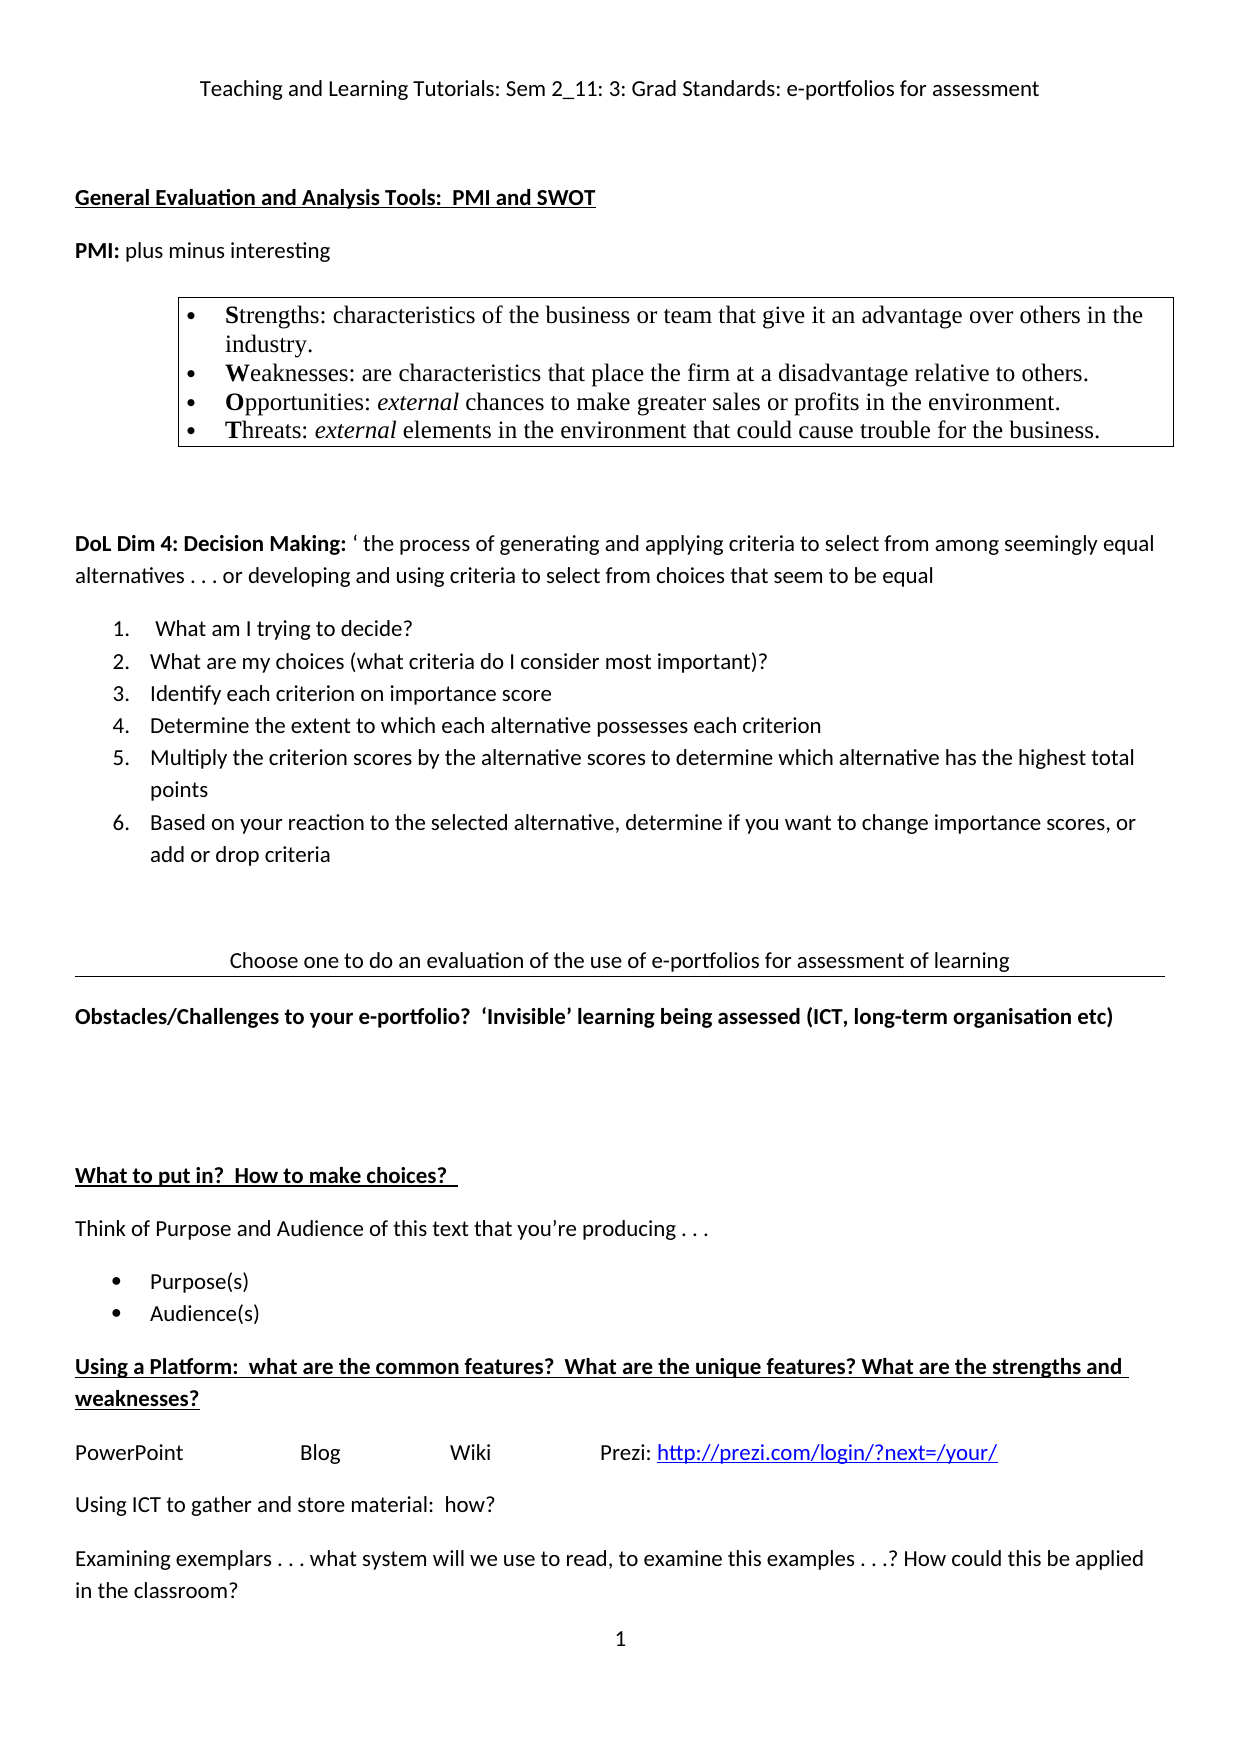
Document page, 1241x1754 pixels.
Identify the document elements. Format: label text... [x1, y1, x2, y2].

list Purpose(s) [112, 1267, 1165, 1295]
list Determine the extent to which each alternative possesses each criterion [112, 711, 1165, 739]
text General Evaluation and Analysis Tools: PMI and SWOT [75, 183, 1165, 211]
list Audience(s) [112, 1299, 1165, 1327]
list Strengths: characteristics of the business or team that give it an advantage over others in the industry. [179, 298, 1173, 355]
list What are my choices (what criteria do I consider most important)? [112, 647, 1165, 675]
text PowerPoint Blog Wiki Prezi: http://prezi.com/login/?next=/your/ [75, 1438, 1165, 1466]
text Obstacles/Challenges to your e-portfolio? ‘Invisible’ learning being assessed (ICT, long-term organisation etc) [75, 1002, 1165, 1030]
list Multiply the criterion scores by the alternative scores to determine which alternative has the highest total points [112, 743, 1165, 803]
list What am I trying to decide? [112, 614, 1165, 643]
text Examining exemplars . . . what system will we use to read, to examine this examples . . .? How could this be applied in the classroom? [75, 1544, 1165, 1604]
list Identify each criterion on importance score [112, 679, 1165, 707]
text Using a Platform: what are the common features? What are the unique features? What are the strengths and weaknesses? [75, 1352, 1165, 1413]
text DoL Dim 4: Decision Making: ‘ the process of generating and applying criteria to select from among seemingly equal alternatives . . . or developing and using criteria to select from choices that seem to be equal [75, 529, 1165, 589]
text PMI: plus minus interesting [75, 236, 1165, 264]
text Think of Purpose and Audience of this text that you’re producing . . . [75, 1214, 1165, 1242]
text Using ICT to gather and store material: how? [75, 1491, 1165, 1519]
list Based on your reaction to the selected alternative, determine if you want to change importance scores, or add or drop criteria [112, 808, 1165, 868]
text What to put in? How to make choices? [75, 1161, 1165, 1189]
list Opportunities: external chances to make greater sales or profits in the environment. [179, 383, 1173, 412]
list Weaknesses: are characteristics that place the firm at a disadvantage relative to others. [179, 355, 1173, 383]
list Threats: external elements in the environment that could cause trouble for the business. [179, 412, 1173, 446]
text Choose one to do an evaluation of the use of e-portfolios for assessment of learning [75, 946, 1165, 976]
